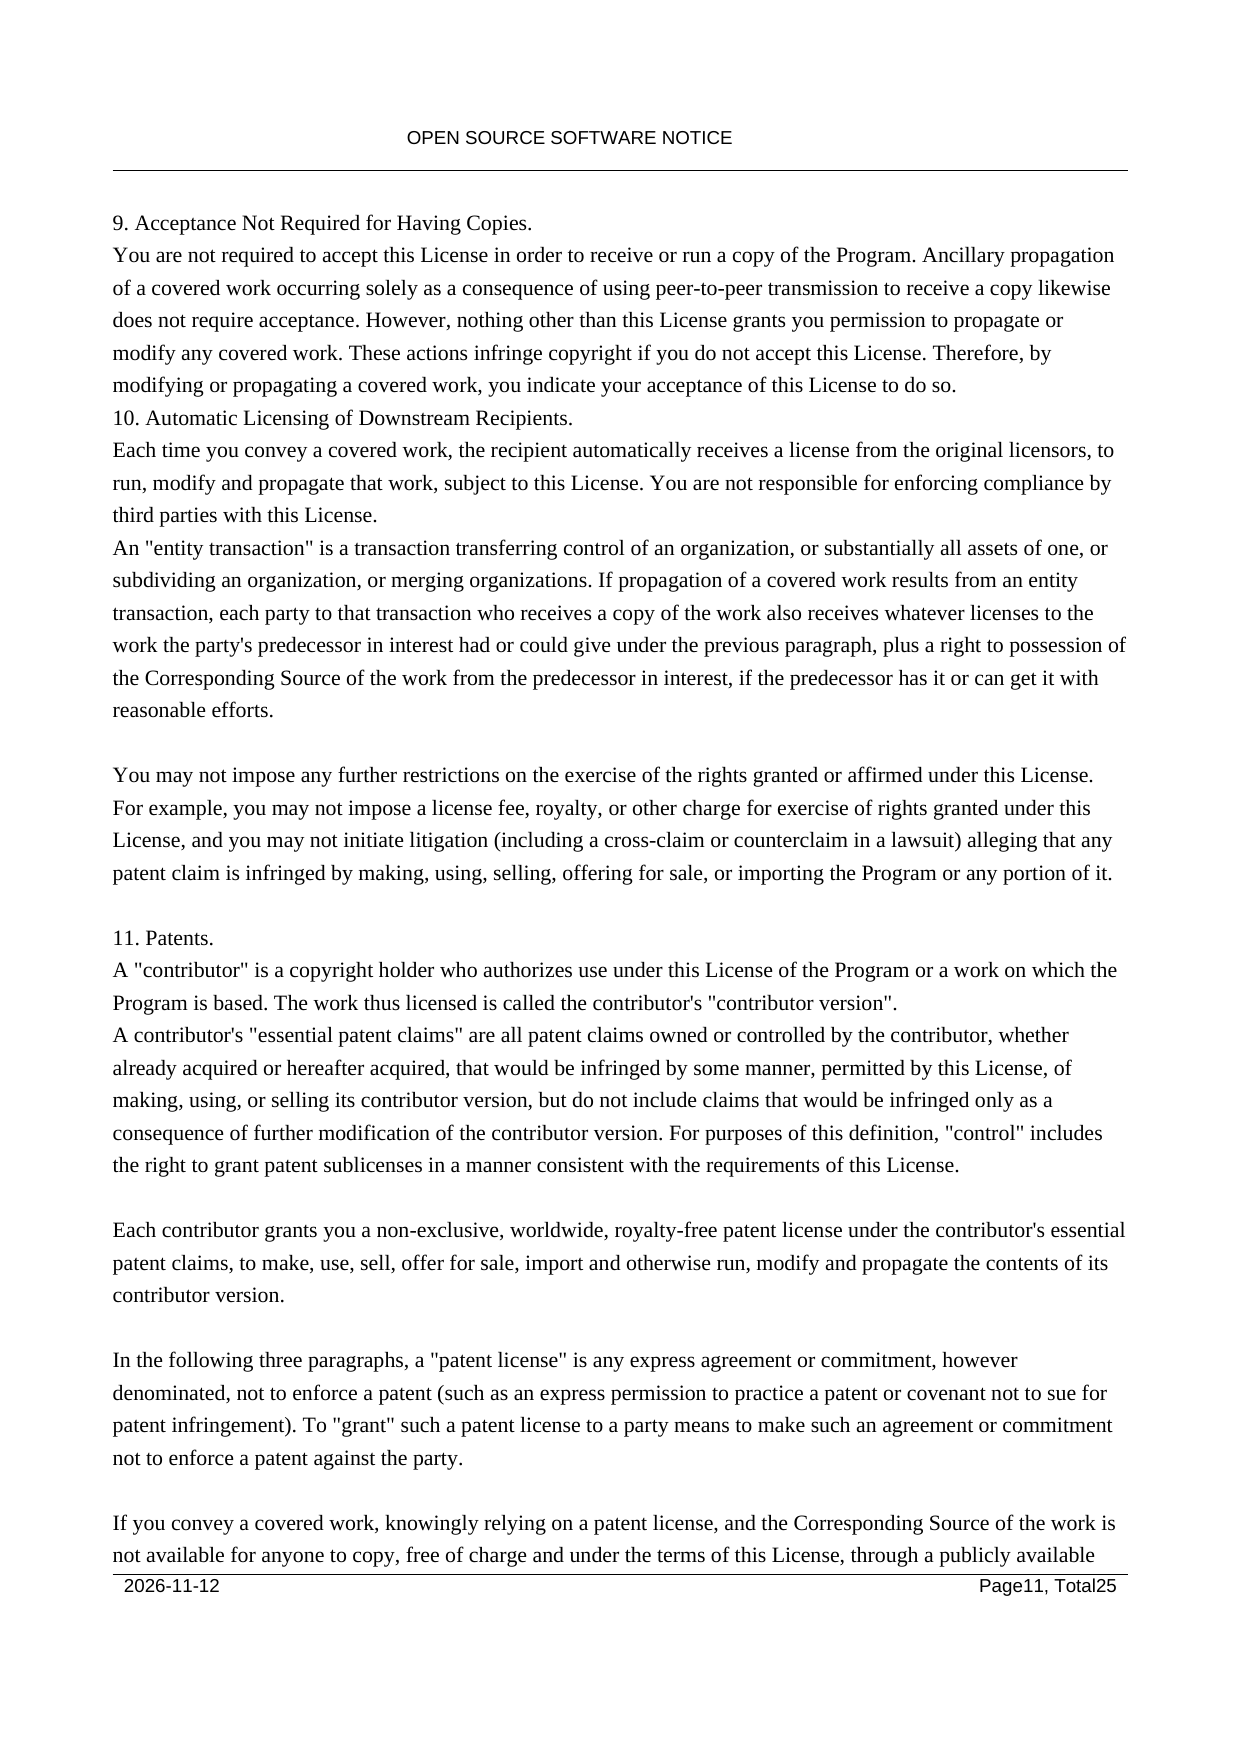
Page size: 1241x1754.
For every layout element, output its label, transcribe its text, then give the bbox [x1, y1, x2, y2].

text Each contributor grants you a non-exclusive, worldwide, royalty-free patent license under the contributor's essential patent claims, to make, use, sell, offer for sale, import and otherwise run, modify and propagate the contents of its contributor version. [112, 1214, 1128, 1311]
text A "contributor" is a copyright holder who authorizes use under this License of the Program or a work on which the Program is based. The work thus licensed is called the contributor's "contributor version". [112, 954, 1128, 1019]
text In the following three paragraphs, a "patent license" is any express agreement or commitment, however denominated, not to enforce a patent (such as an express permission to practice a patent or covenant not to sue for patent infringement). To "grant" such a patent license to a party means to make such an agreement or commitment not to enforce a patent against the party. [112, 1344, 1128, 1474]
text You are not required to accept this License in order to receive or run a copy of the Program. Ancillary propagation of a covered work occurring solely as a consequence of using peer-to-peer transmission to receive a copy likewise does not require acceptance. However, nothing other than this License grants you permission to propagate or modify any covered work. These actions infringe copyright if you do not accept this License. Therefore, by modifying or propagating a covered work, you indicate your acceptance of this License to do so. [112, 239, 1128, 401]
text Each time you convey a covered work, the recipient automatically receives a license from the original licensors, to run, modify and propagate that work, subject to this License. You are not responsible for enforcing compliance by third parties with this License. [112, 434, 1128, 531]
text A contributor's "essential patent claims" are all patent claims owned or controlled by the contributor, whether already acquired or hereafter acquired, that would be infringed by some manner, permitted by this License, of making, using, or selling its contributor version, but do not include claims that would be infringed only as a consequence of further modification of the contributor version. For purposes of this definition, "control" includes the right to grant patent sublicenses in a manner consistent with the requirements of this License. [112, 1019, 1128, 1181]
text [112, 1506, 1128, 1571]
text 9. Acceptance Not Required for Having Copies. [112, 206, 1128, 239]
text You may not impose any further restrictions on the exercise of the rights granted or affirmed under this License. For example, you may not impose a license fee, royalty, or other charge for exercise of rights granted under this License, and you may not initiate litigation (including a cross-claim or counterclaim in a lawsuit) alleging that any patent claim is infringed by making, using, selling, offering for sale, or importing the Program or any portion of it. [112, 759, 1128, 889]
text 10. Automatic Licensing of Downstream Recipients. [112, 401, 1128, 434]
text An "entity transaction" is a transaction transferring control of an organization, or substantially all assets of one, or subdividing an organization, or merging organizations. If propagation of a covered work results from an entity transaction, each party to that transaction who receives a copy of the work also receives whatever licenses to the work the party's predecessor in interest had or could give under the previous paragraph, plus a right to possession of the Corresponding Source of the work from the predecessor in interest, if the predecessor has it or can get it with reasonable efforts. [112, 531, 1128, 726]
text 11. Patents. [112, 921, 1128, 954]
